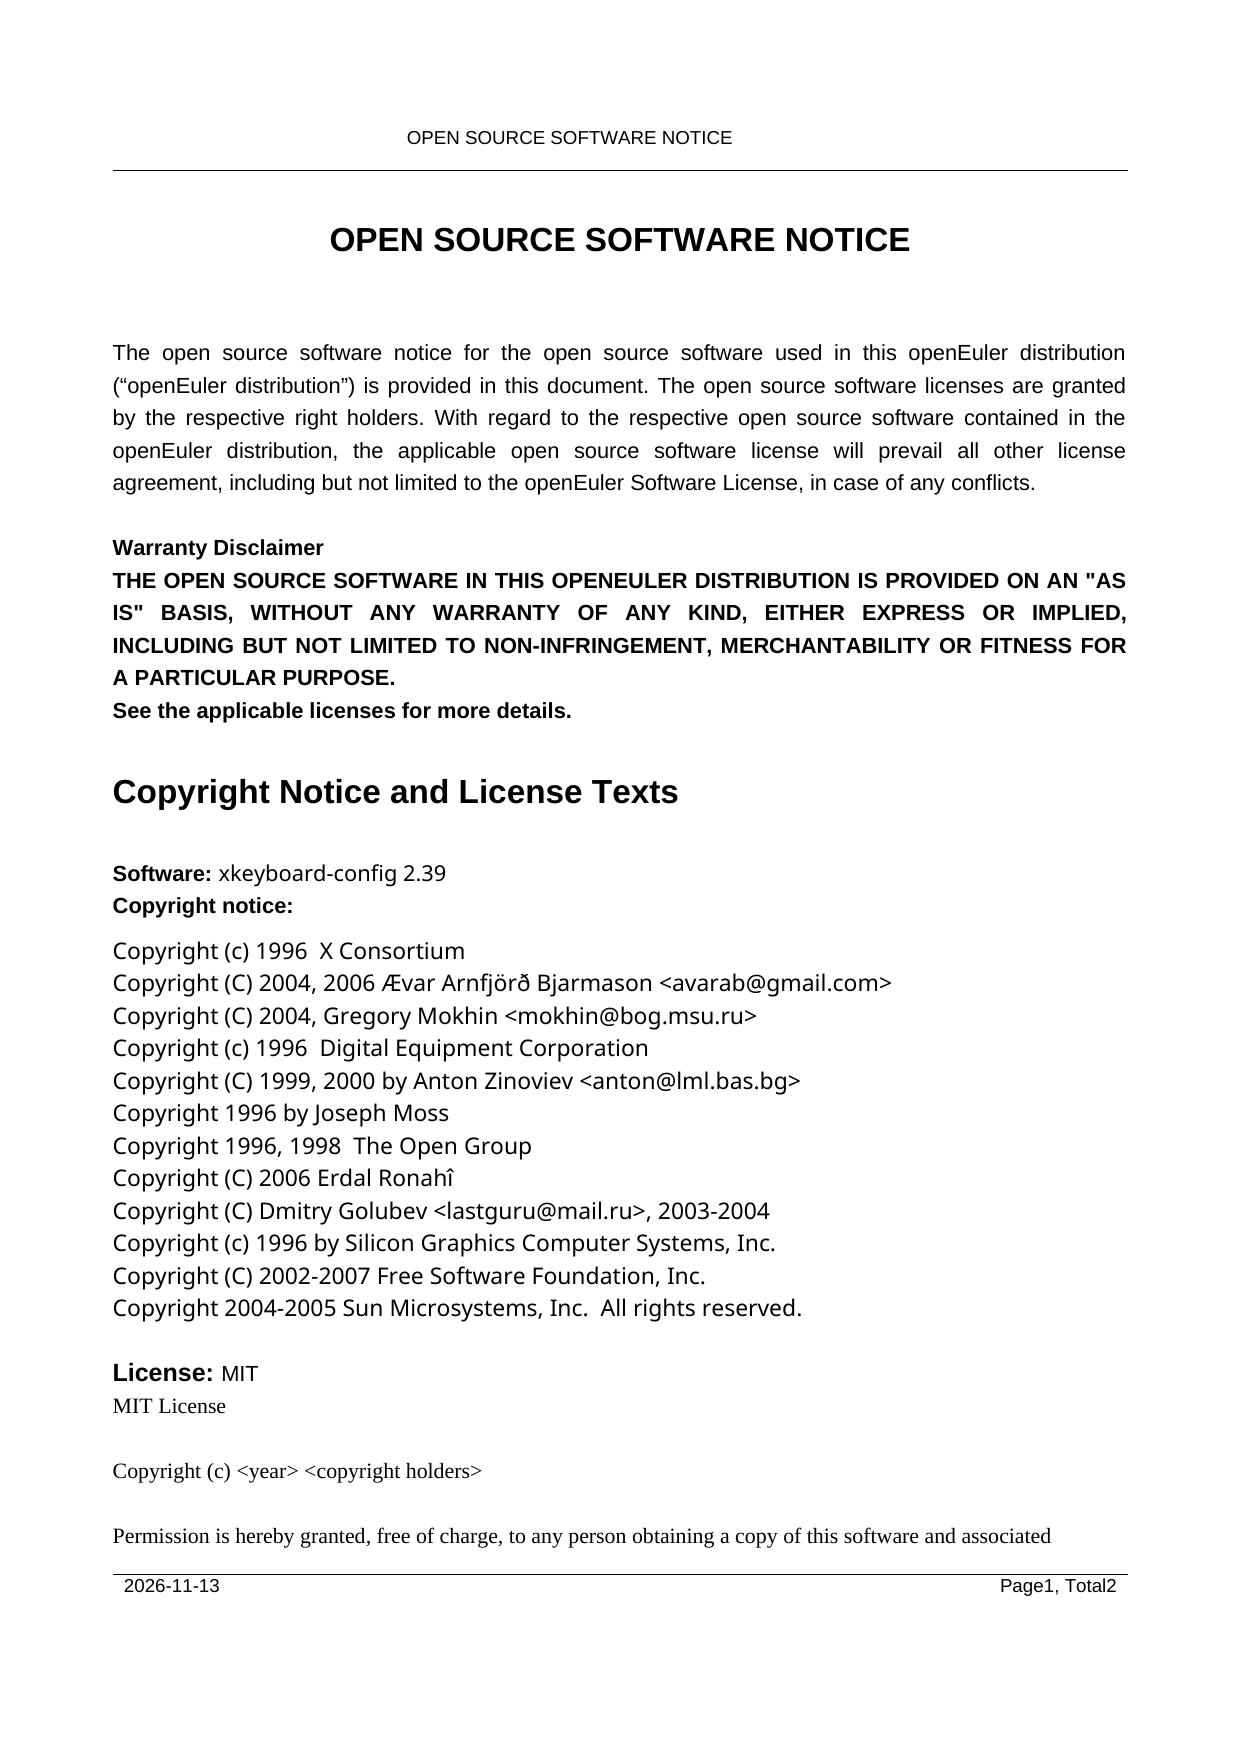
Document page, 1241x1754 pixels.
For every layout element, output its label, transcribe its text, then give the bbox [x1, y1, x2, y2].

text Copyright Notice and License Texts [112, 759, 1128, 824]
text OPEN SOURCE SOFTWARE NOTICE [112, 206, 1128, 271]
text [112, 1389, 1128, 1551]
text License: MIT [112, 1356, 1128, 1389]
text Warranty Disclaimer [112, 531, 1128, 564]
text THE OPEN SOURCE SOFTWARE IN THIS OPENEULER DISTRIBUTION IS PROVIDED ON AN "AS IS" BASIS, WITHOUT ANY WARRANTY OF ANY KIND, EITHER EXPRESS OR IMPLIED, INCLUDING BUT NOT LIMITED TO NON-INFRINGEMENT, MERCHANTABILITY OR FITNESS FOR A PARTICULAR PURPOSE. See the applicable licenses for more details. [112, 564, 1128, 726]
text The open source software notice for the open source software used in this openEuler distribution (“openEuler distribution”) is provided in this document. The open source software licenses are granted by the respective right holders. With regard to the respective open source software contained in the openEuler distribution, the applicable open source software license will prevail all other license agreement, including but not limited to the openEuler Software License, in case of any conflicts. [112, 336, 1128, 499]
text Copyright notice: [112, 889, 1128, 921]
text Copyright (c) 1996 X Consortium Copyright (C) 2004, 2006 Ævar Arnfjörð Bjarmason <avarab@gmail.com> Copyright (C) 2004, Gregory Mokhin <mokhin@bog.msu.ru> Copyright (c) 1996 Digital Equipment Corporation Copyright (C) 1999, 2000 by Anton Zinoviev <anton@lml.bas.bg> Copyright 1996 by Joseph Moss Copyright 1996, 1998 The Open Group Copyright (C) 2006 Erdal Ronahî Copyright (C) Dmitry Golubev <lastguru@mail.ru>, 2003-2004 Copyright (c) 1996 by Silicon Graphics Computer Systems, Inc. Copyright (C) 2002-2007 Free Software Foundation, Inc. Copyright 2004-2005 Sun Microsystems, Inc. All rights reserved. [112, 934, 1128, 1356]
title Software: xkeyboard-config 2.39 [112, 856, 1128, 889]
